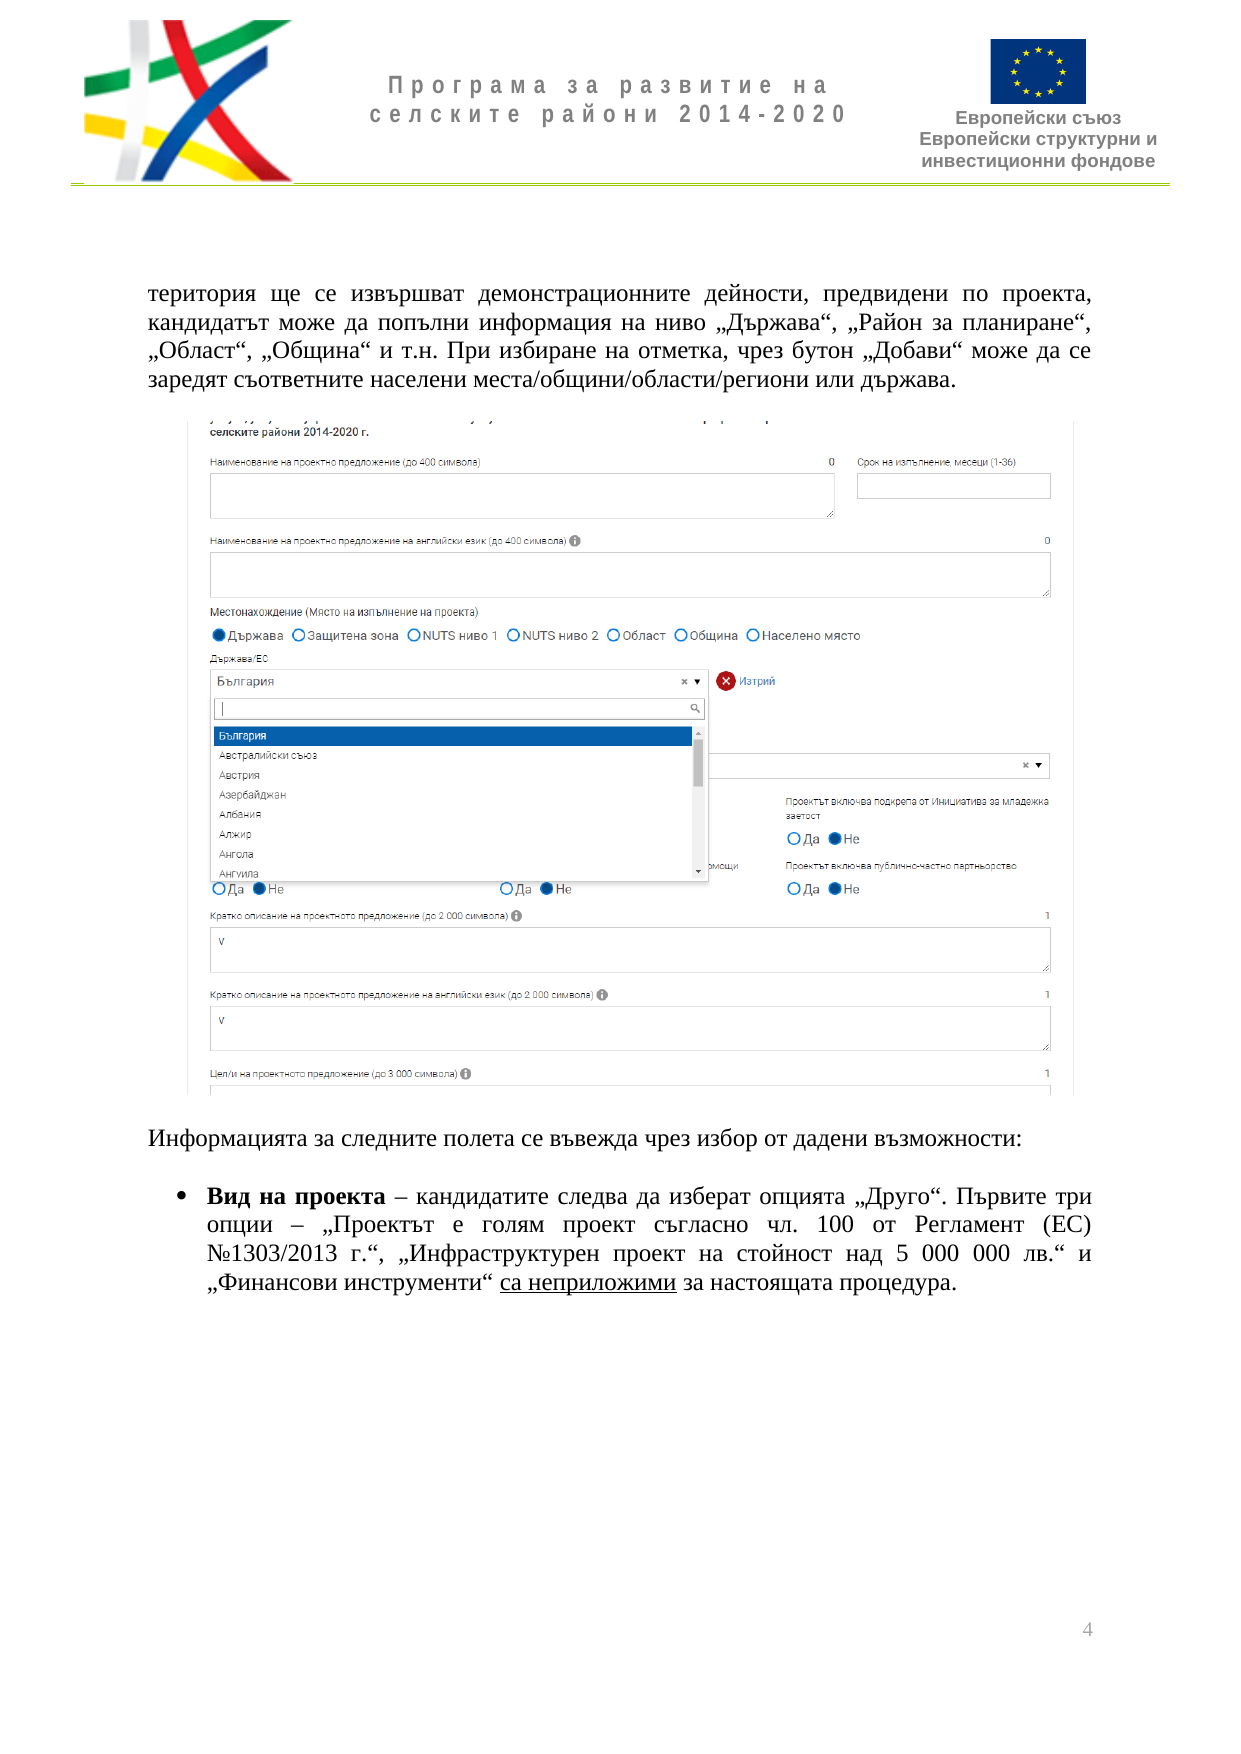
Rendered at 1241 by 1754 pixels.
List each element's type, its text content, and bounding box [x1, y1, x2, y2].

picture [147, 421, 1086, 1095]
picture [84, 20, 294, 184]
text Информацията за следните полета се въвежда чрез избор от дадени възможности: [148, 1123, 1093, 1152]
list Вид на проекта – кандидатите следва да изберат опцията „Друго“. Първите три опции – „Проектът е голям проект съгласно чл. 100 от Регламент (ЕС) №1303/2013 г.“, „Инфраструктурен проект на стойност над 5 000 000 лв.“ и „Финансови инструменти“ са неприложими за настоящата процедура. [177, 1181, 1093, 1296]
